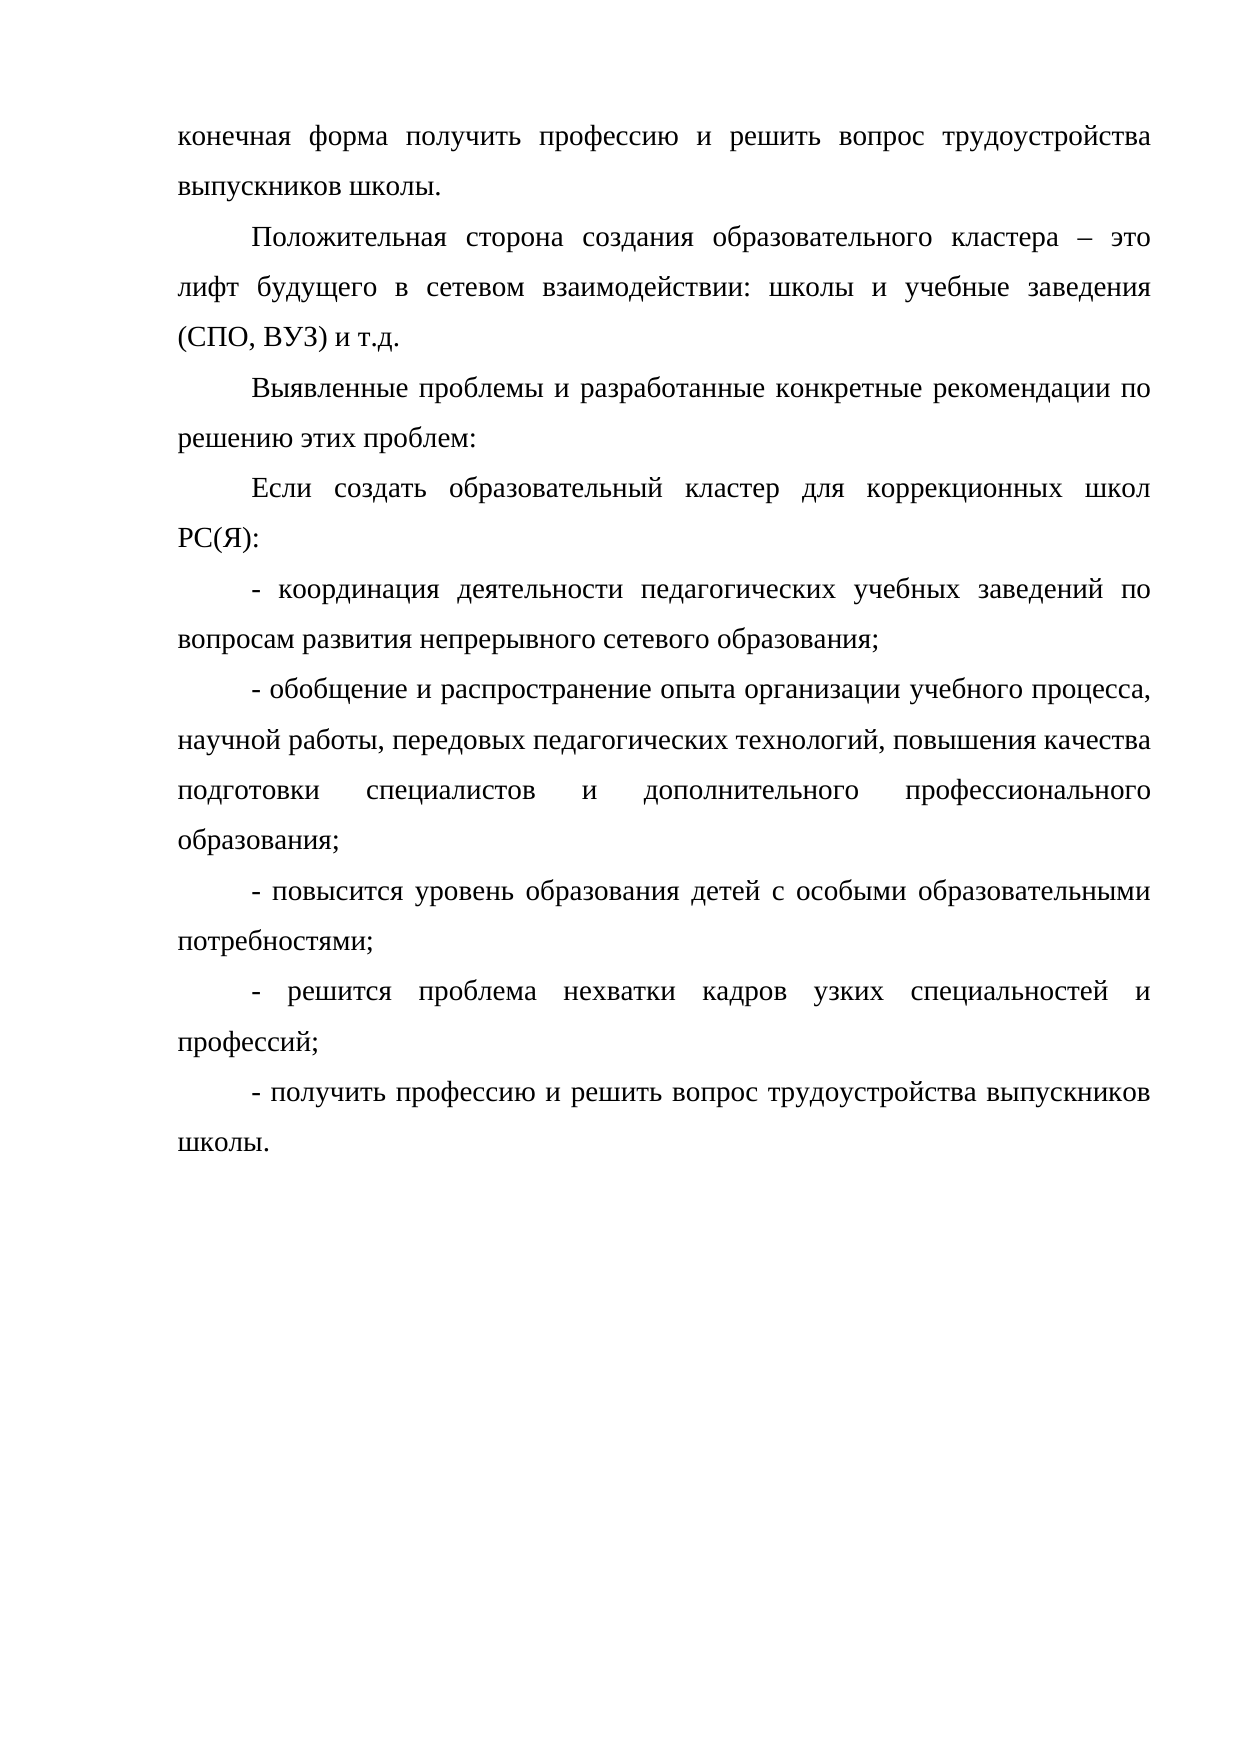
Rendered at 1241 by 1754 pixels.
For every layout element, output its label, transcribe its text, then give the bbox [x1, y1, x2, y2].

text - получить профессию и решить вопрос трудоустройства выпускников школы. [177, 1074, 1152, 1158]
text - обобщение и распространение опыта организации учебного процесса, научной работы, передовых педагогических технологий, повышения качества подготовки специалистов и дополнительного профессионального образования; [177, 672, 1152, 856]
text - повысится уровень образования детей с особыми образовательными потребностями; [177, 873, 1152, 957]
text Выявленные проблемы и разработанные конкретные рекомендации по решению этих проблем: [177, 370, 1152, 453]
text - решится проблема нехватки кадров узких специальностей и профессий; [177, 973, 1152, 1057]
text Если создать образовательный кластер для коррекционных школ РС(Я): [177, 470, 1152, 554]
text - координация деятельности педагогических учебных заведений по вопросам развития непрерывного сетевого образования; [177, 571, 1152, 655]
text Положительная сторона создания образовательного кластера – это лифт будущего в сетевом взаимодействии: школы и учебные заведения (СПО, ВУЗ) и т.д. [177, 219, 1152, 353]
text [177, 118, 1152, 202]
